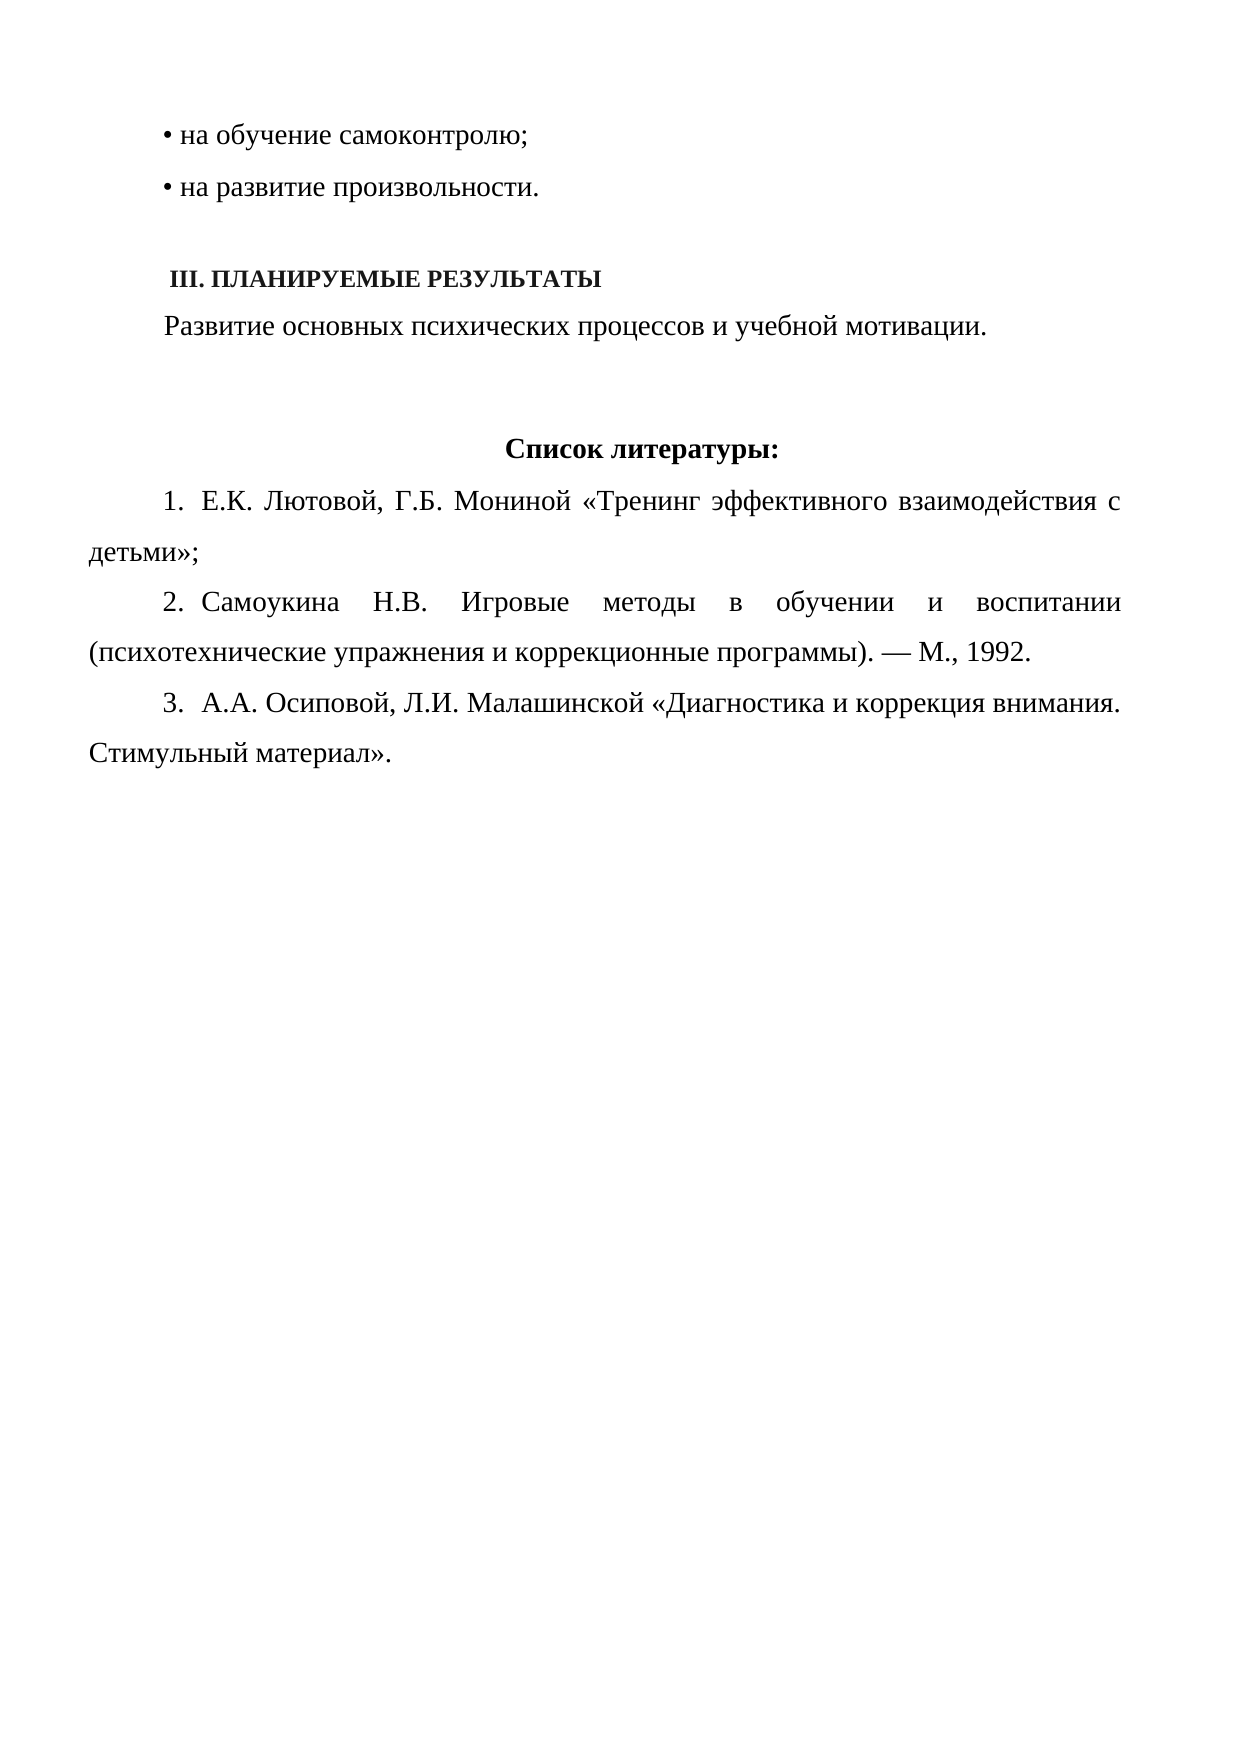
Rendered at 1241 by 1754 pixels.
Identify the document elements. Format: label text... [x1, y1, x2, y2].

text • на обучение самоконтролю; [89, 117, 1122, 151]
text Развитие основных психических процессов и учебной мотивации. [89, 308, 1122, 341]
text III. ПЛАНИРУЕМЫЕ РЕЗУЛЬТАТЫ [112, 264, 1043, 293]
text Список литературы: [89, 431, 1122, 465]
list А.А. Осиповой, Л.И. Малашинской «Диагностика и коррекция внимания. Стимульный материал». [89, 685, 1122, 768]
list Самоукина Н.В. Игровые методы в обучении и воспитании (психотехнические упражнения и коррекционные программы). — М., 1992. [89, 584, 1122, 668]
list Е.К. Лютовой, Г.Б. Мониной «Тренинг эффективного взаимодействия с детьми»; [89, 483, 1122, 567]
text • на развитие произвольности. [89, 169, 1122, 203]
